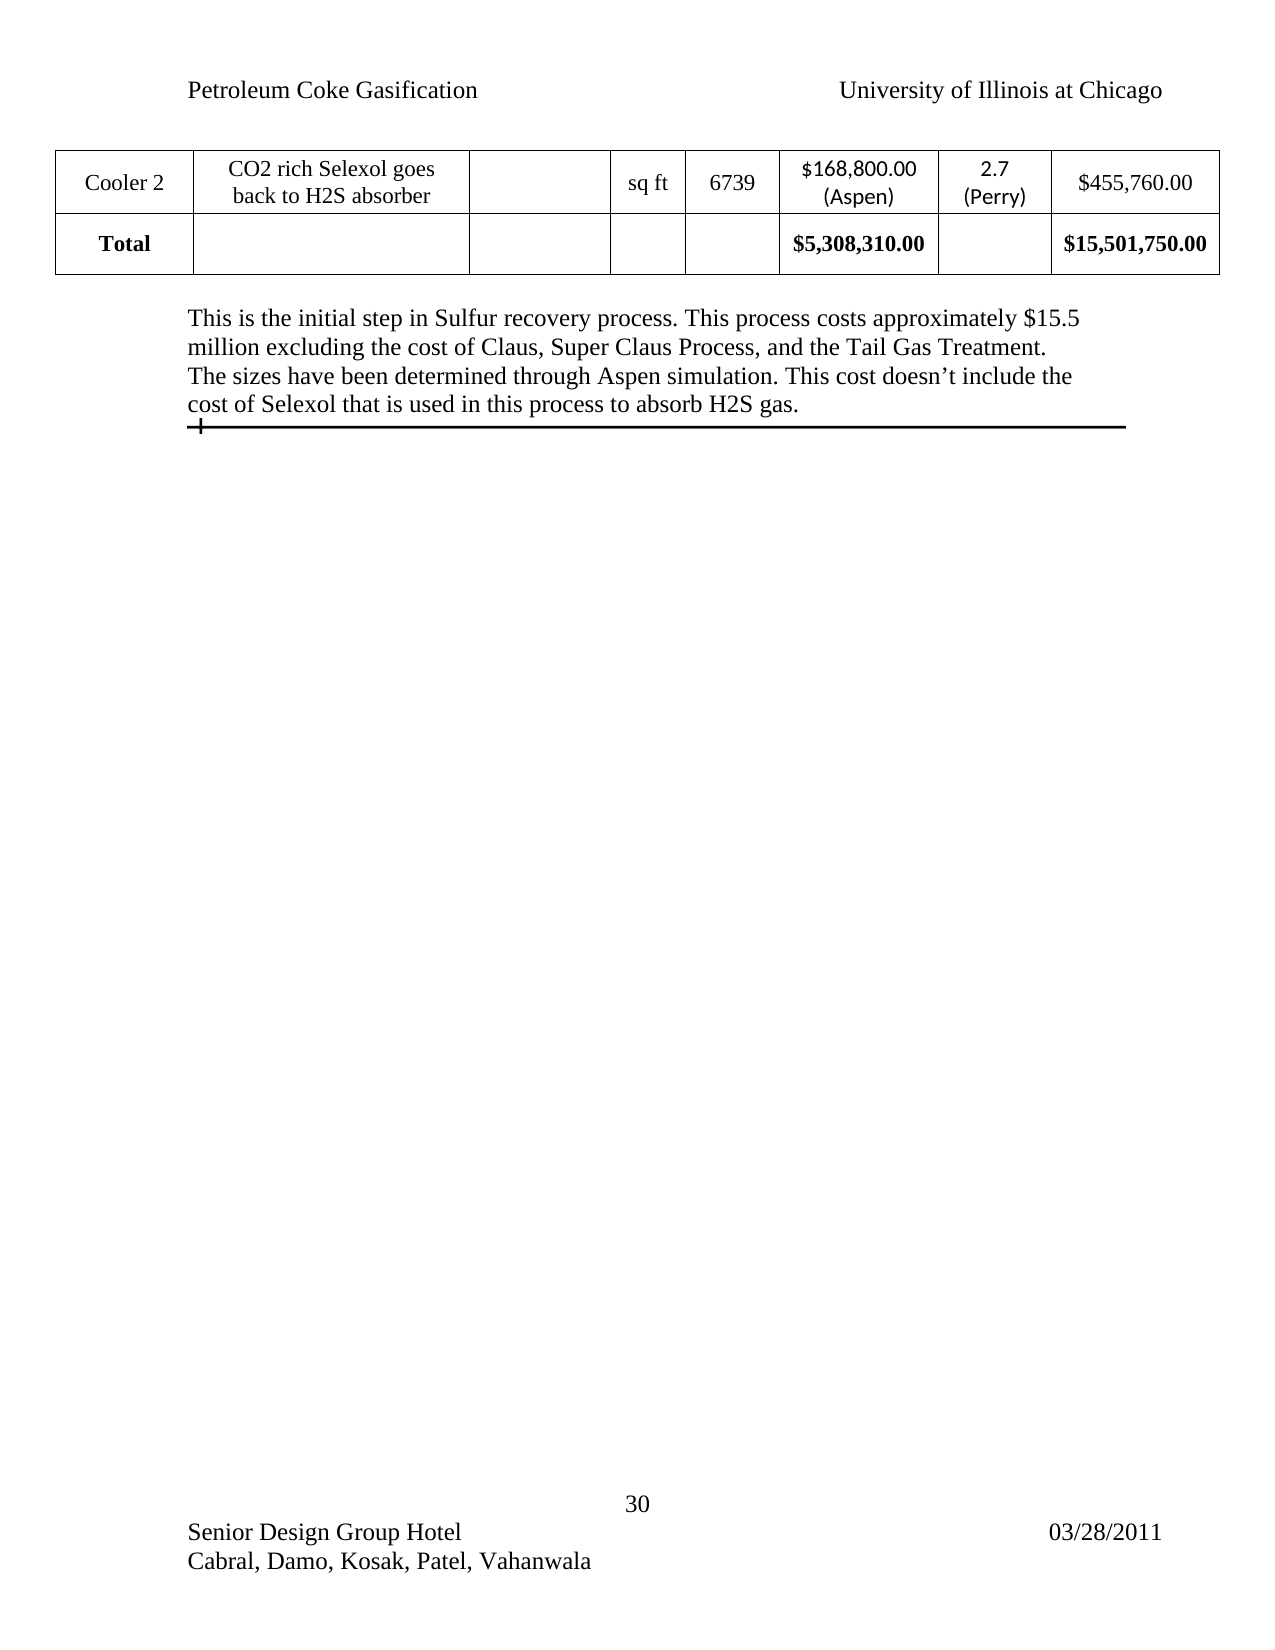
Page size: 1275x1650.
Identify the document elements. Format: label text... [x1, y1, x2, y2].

table_cell [470, 151, 610, 212]
table_cell [686, 214, 779, 273]
table_cell [470, 214, 610, 273]
table_cell [611, 214, 685, 273]
table_cell [939, 214, 1051, 273]
table_cell 2.7 [939, 151, 1051, 212]
table_cell Total [56, 214, 193, 273]
table_cell 6739 [686, 151, 779, 212]
table_cell [194, 214, 469, 273]
table_cell sq ft [611, 151, 685, 212]
text This is the initial step in Sulfur recovery process. This process costs approximately $15.5 million excluding the cost of Claus, Super Claus Process, and the Tail Gas Treatment. The sizes have been determined through Aspen simulation. This cost doesn’t include the cost of Selexol that is used in this process to absorb H2S gas. [187, 303, 1087, 418]
table_cell $168,800.00 [780, 151, 938, 212]
table_cell $455,760.00 [1052, 151, 1219, 212]
table_cell $15,501,750.00 [1052, 214, 1219, 273]
table_cell $5,308,310.00 [780, 214, 938, 273]
table_cell Cooler 2 [56, 151, 193, 212]
table_cell CO2 rich Selexol goes back to H2S absorber [194, 151, 469, 212]
picture [187, 418, 1126, 434]
